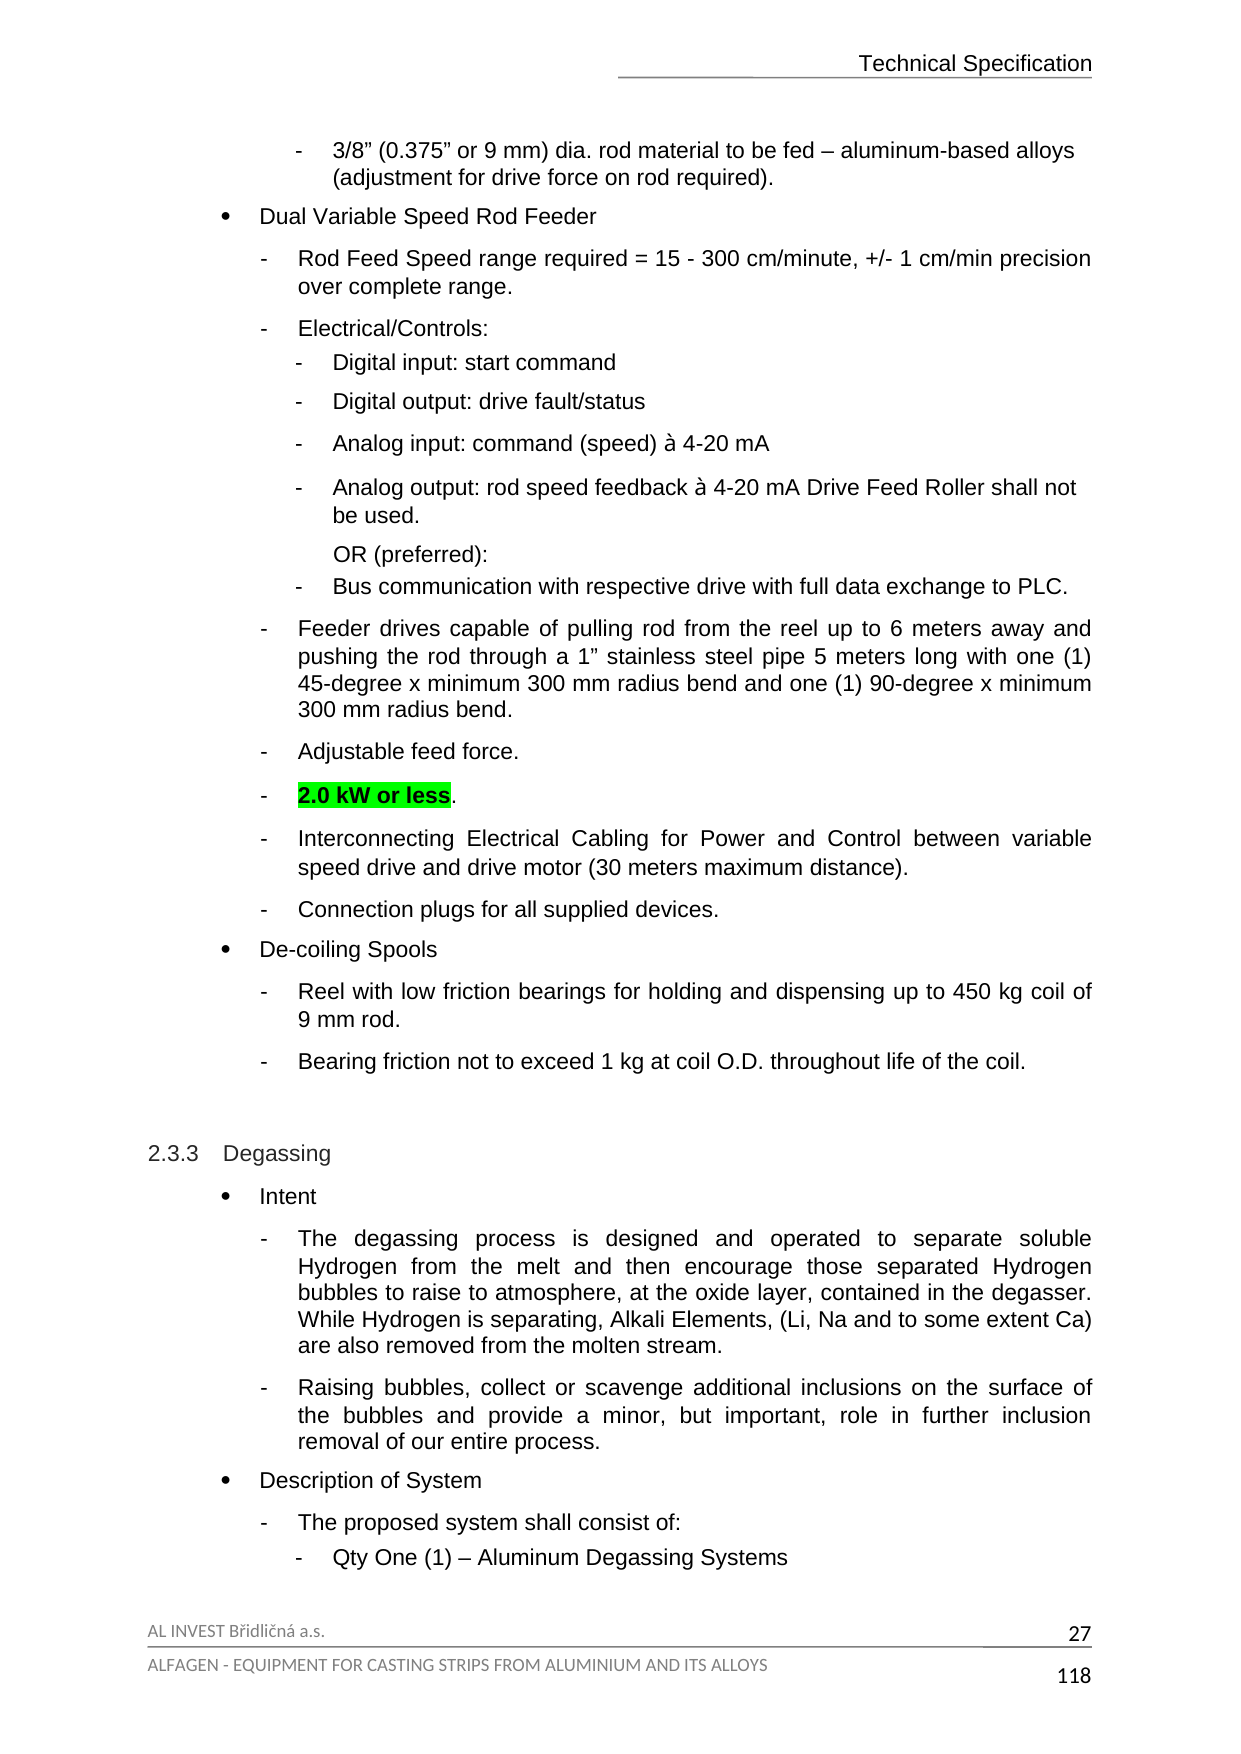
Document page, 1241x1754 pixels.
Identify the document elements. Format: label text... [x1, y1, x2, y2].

list Feeder drives capable of pulling rod from the reel up to 6 meters away and pushing the rod through a 1” stainless steel pipe 5 meters long with one (1) 45-degree x minimum 300 mm radius bend and one (1) 90-degree x minimum 300 mm radius bend. [260, 612, 1092, 722]
list Digital output: drive fault/status [295, 388, 1092, 414]
text Description of System [222, 1467, 1092, 1493]
text Degassing [148, 1140, 1092, 1166]
list Electrical/Controls: [260, 312, 1092, 343]
list Connection plugs for all supplied devices. [260, 892, 1092, 924]
text De-coiling Spools [222, 936, 1092, 963]
list Interconnecting Electrical Cabling for Power and Control between variable speed drive and drive motor (30 meters maximum distance). [260, 822, 1092, 880]
list Raising bubbles, collect or scavenge additional inclusions on the surface of the bubbles and provide a minor, but important, role in further inclusion removal of our entire process. [260, 1371, 1092, 1455]
list Adjustable feed force. [260, 735, 1092, 766]
list Analog input: command (speed) à 4-20 mA [295, 427, 1092, 458]
list Digital input: start command [295, 349, 1092, 375]
list Analog output: rod speed feedback à 4-20 mA Drive Feed Roller shall not be used. [295, 471, 1092, 528]
list OR (preferred): [333, 541, 1092, 567]
list Bearing friction not to exceed 1 kg at coil O.D. throughout life of the coil. [260, 1045, 1092, 1076]
list 3/8” (0.375” or 9 mm) dia. rod material to be fed – aluminum-based alloys (adjustment for drive force on rod required). [295, 137, 1092, 190]
list Qty One (1) – Aluminum Degassing Systems [295, 1543, 1092, 1570]
list Rod Feed Speed range required = 15 - 300 cm/minute, +/- 1 cm/min precision over complete range. [260, 241, 1092, 299]
list 2.0 kW or less. [260, 779, 1092, 810]
text Dual Variable Speed Rod Feeder [222, 203, 1092, 229]
list Reel with low friction bearings for holding and dispensing up to 450 kg coil of 9 mm rod. [260, 975, 1092, 1033]
list The degassing process is designed and operated to separate soluble Hydrogen from the melt and then encourage those separated Hydrogen bubbles to raise to atmosphere, at the oxide layer, contained in the degasser. While Hydrogen is separating, Alkali Elements, (Li, Na and to some extent Ca) are also removed from the molten stream. [260, 1222, 1092, 1358]
list Bus communication with respective drive with full data exchange to PLC. [295, 573, 1092, 599]
text Intent [222, 1183, 1092, 1209]
list The proposed system shall consist of: [260, 1506, 1092, 1537]
